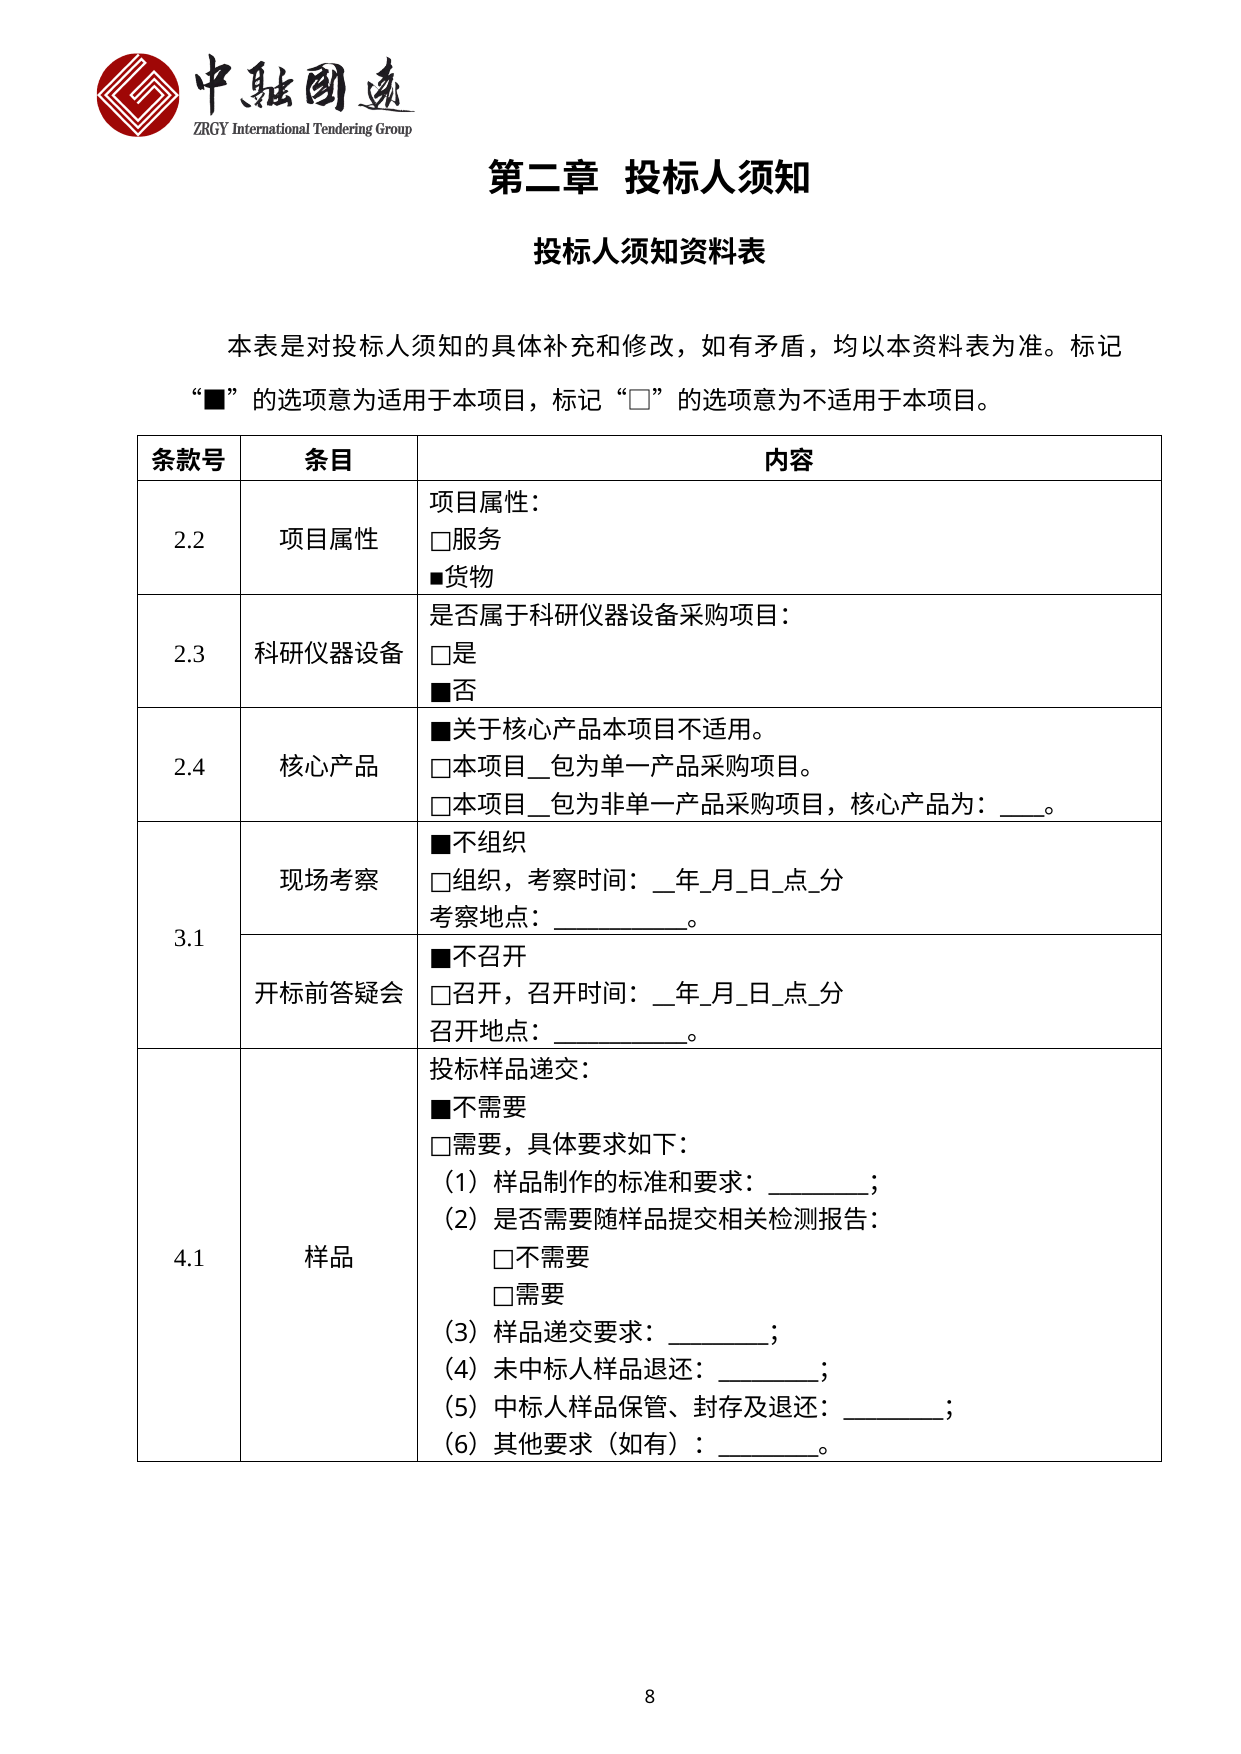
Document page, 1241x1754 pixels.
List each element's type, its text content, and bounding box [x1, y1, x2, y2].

text 第二章 投标人须知 [177, 148, 1122, 202]
table_cell 2.3 [138, 595, 240, 707]
subtitle 投标人须知资料表 [177, 229, 1122, 271]
table_cell 项目属性 [241, 481, 417, 593]
table_cell ■不召开 □召开，召开时间：__年_月_日_点_分 召开地点：____________。 [418, 935, 1161, 1048]
table_cell 样品 [241, 1049, 417, 1461]
table_cell 项目属性： □服务 ■货物 [418, 481, 1161, 593]
table_header 条款号 [138, 436, 240, 480]
table_cell 投标样品递交： ■不需要 □需要，具体要求如下： （1）样品制作的标准和要求：_________； （2）是否需要随样品提交相关检测报告： □不需要 □需要 （3）样品递交要求：_________； （4）未中标人样品退还：_________； （5）中标人样品保管、封存及退还：_________； （6）其他要求（如有）：_________。 [418, 1049, 1161, 1461]
table_cell 4.1 [138, 1049, 240, 1461]
table_cell ■不组织 □组织，考察时间：__年_月_日_点_分 考察地点：____________。 [418, 822, 1161, 934]
table_cell 核心产品 [241, 708, 417, 821]
picture [93, 48, 420, 142]
table_cell 开标前答疑会 [241, 935, 417, 1048]
table_cell 2.2 [138, 481, 240, 593]
table_cell 现场考察 [241, 822, 417, 934]
table_cell ■关于核心产品本项目不适用。 □本项目__包为单一产品采购项目。 □本项目__包为非单一产品采购项目，核心产品为：____。 [418, 708, 1161, 821]
table_cell 3.1 [138, 822, 240, 1048]
table_header 内容 [418, 436, 1161, 480]
table_cell 科研仪器设备 [241, 595, 417, 707]
text 本表是对投标人须知的具体补充和修改，如有矛盾，均以本资料表为准。标记“■”的选项意为适用于本项目，标记“□”的选项意为不适用于本项目。 [177, 326, 1122, 417]
table_header 条目 [241, 436, 417, 480]
table_cell 2.4 [138, 708, 240, 821]
table_cell 是否属于科研仪器设备采购项目： □是 ■否 [418, 595, 1161, 707]
